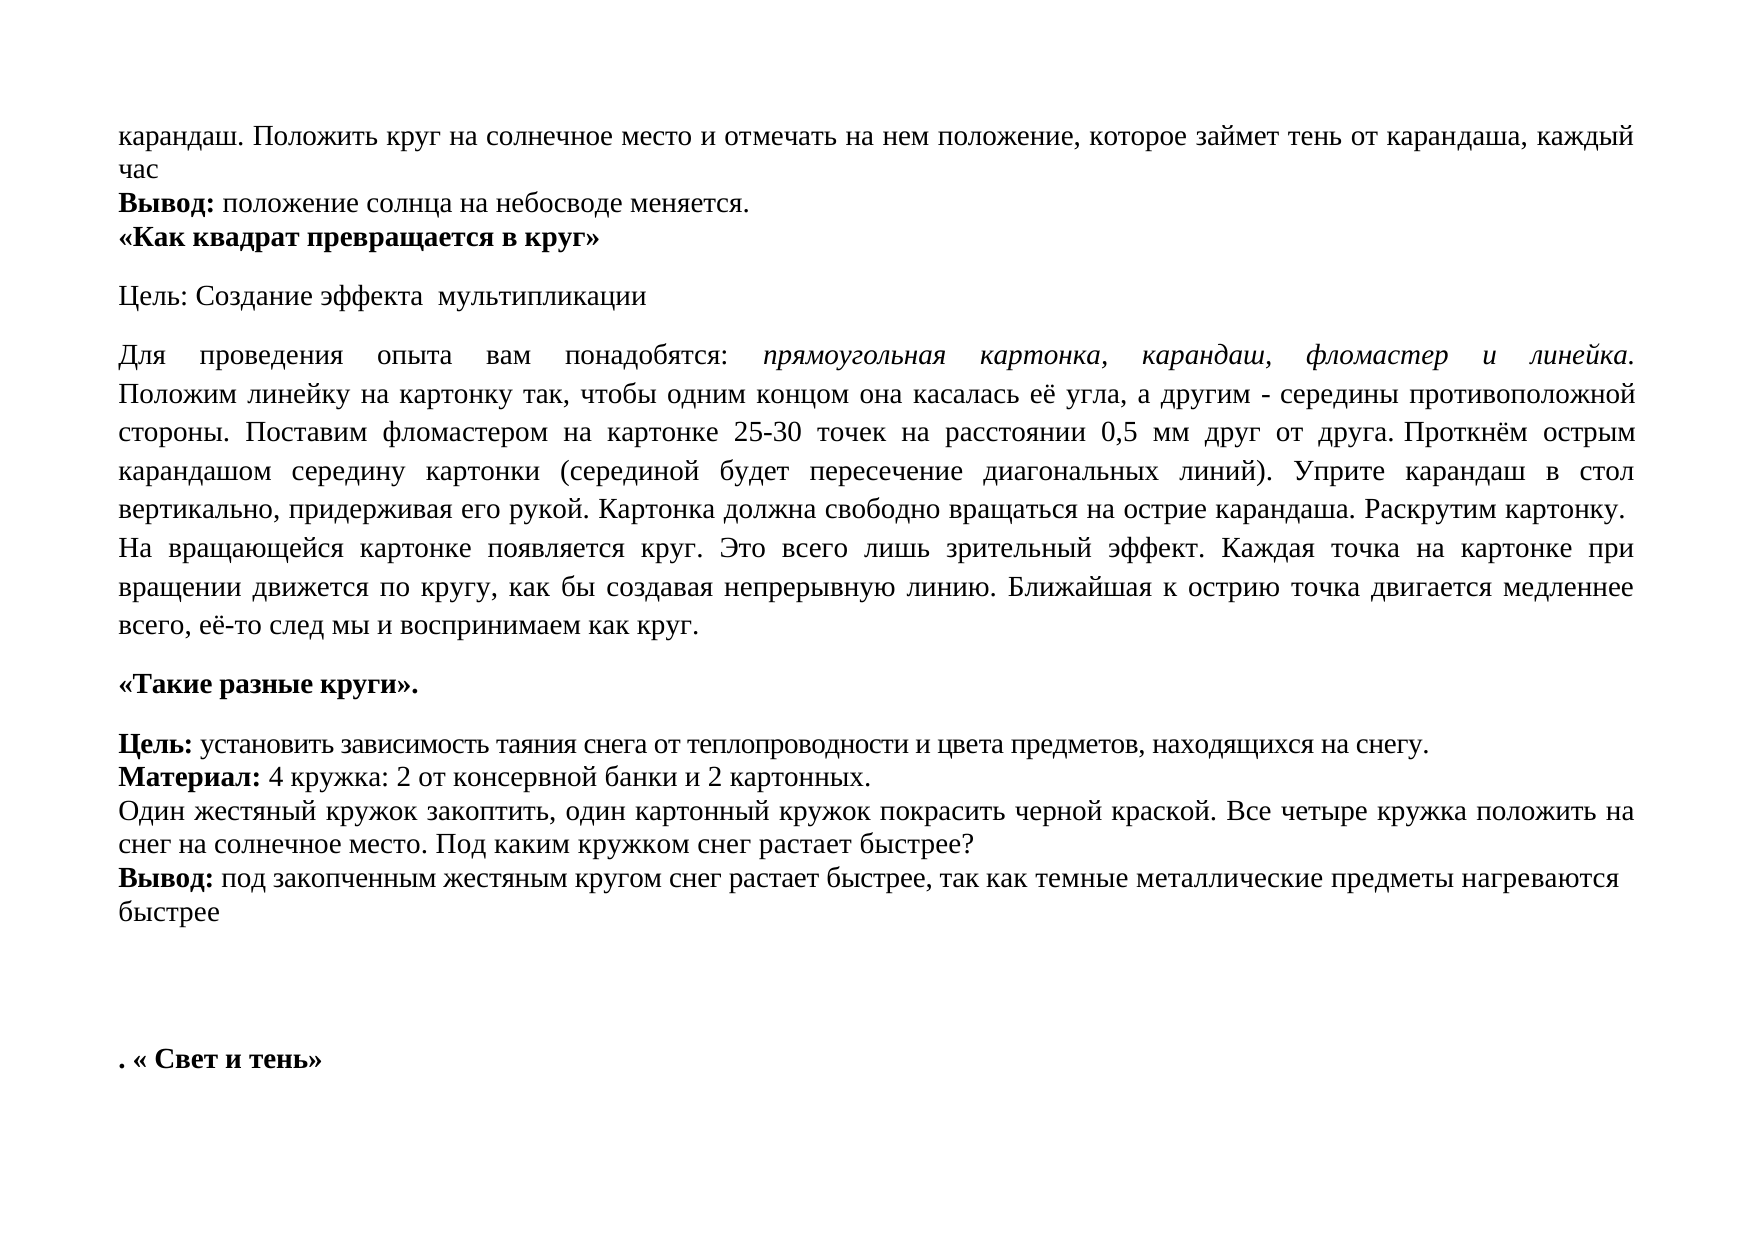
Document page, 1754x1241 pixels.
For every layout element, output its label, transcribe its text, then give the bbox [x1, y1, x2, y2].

text Вывод: под закопченным жестяным кругом снег растает быстрее, так как темные металлические предметы нагреваются быстрее [118, 860, 1636, 927]
text Цель: Создание эффекта мультипликации [118, 278, 1636, 312]
text «Как квадрат превращается в круг» [118, 219, 1636, 252]
text Вывод: положение солнца на небосводе меняется. [118, 185, 1636, 219]
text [118, 118, 1634, 185]
text Материал: 4 кружка: 2 от консервной банки и 2 картонных. [118, 759, 1636, 793]
text Для проведения опыта вам понадобятся: прямоугольная картонка, карандаш, фломастер и линейка. Положим линейку на картонку так, чтобы одним концом она касалась её угла, а другим - середины противоположной стороны. Поставим фломастером на картонке 25-30 точек на расстоянии 0,5 мм друг от друга. Проткнём острым карандашом середину картонки (серединой будет пересечение диагональных линий). Уприте карандаш в стол вертикально, придерживая его рукой. Картонка должна свободно вращаться на острие карандаша. Раскрутим картонку. На вращающейся картонке появляется круг. Это всего лишь зрительный эффект. Каждая точка на картонке при вращении движется по кругу, как бы создавая непрерывную линию. Ближайшая к острию точка двигается медленнее всего, её-то след мы и воспринимаем как круг. [118, 337, 1636, 641]
text «Такие разные круги». [118, 667, 1636, 700]
text Один жестяный кружок закоптить, один картонный кружок покрасить черной краской. Все четыре кружка положить на снег на солнечное место. Под каким кружком снег растает быстрее? [118, 793, 1636, 860]
text Цель: установить зависимость таяния снега от теплопроводности и цвета предметов, находящихся на снегу. [118, 726, 1636, 759]
text . « Свет и тень» [118, 1041, 1634, 1075]
